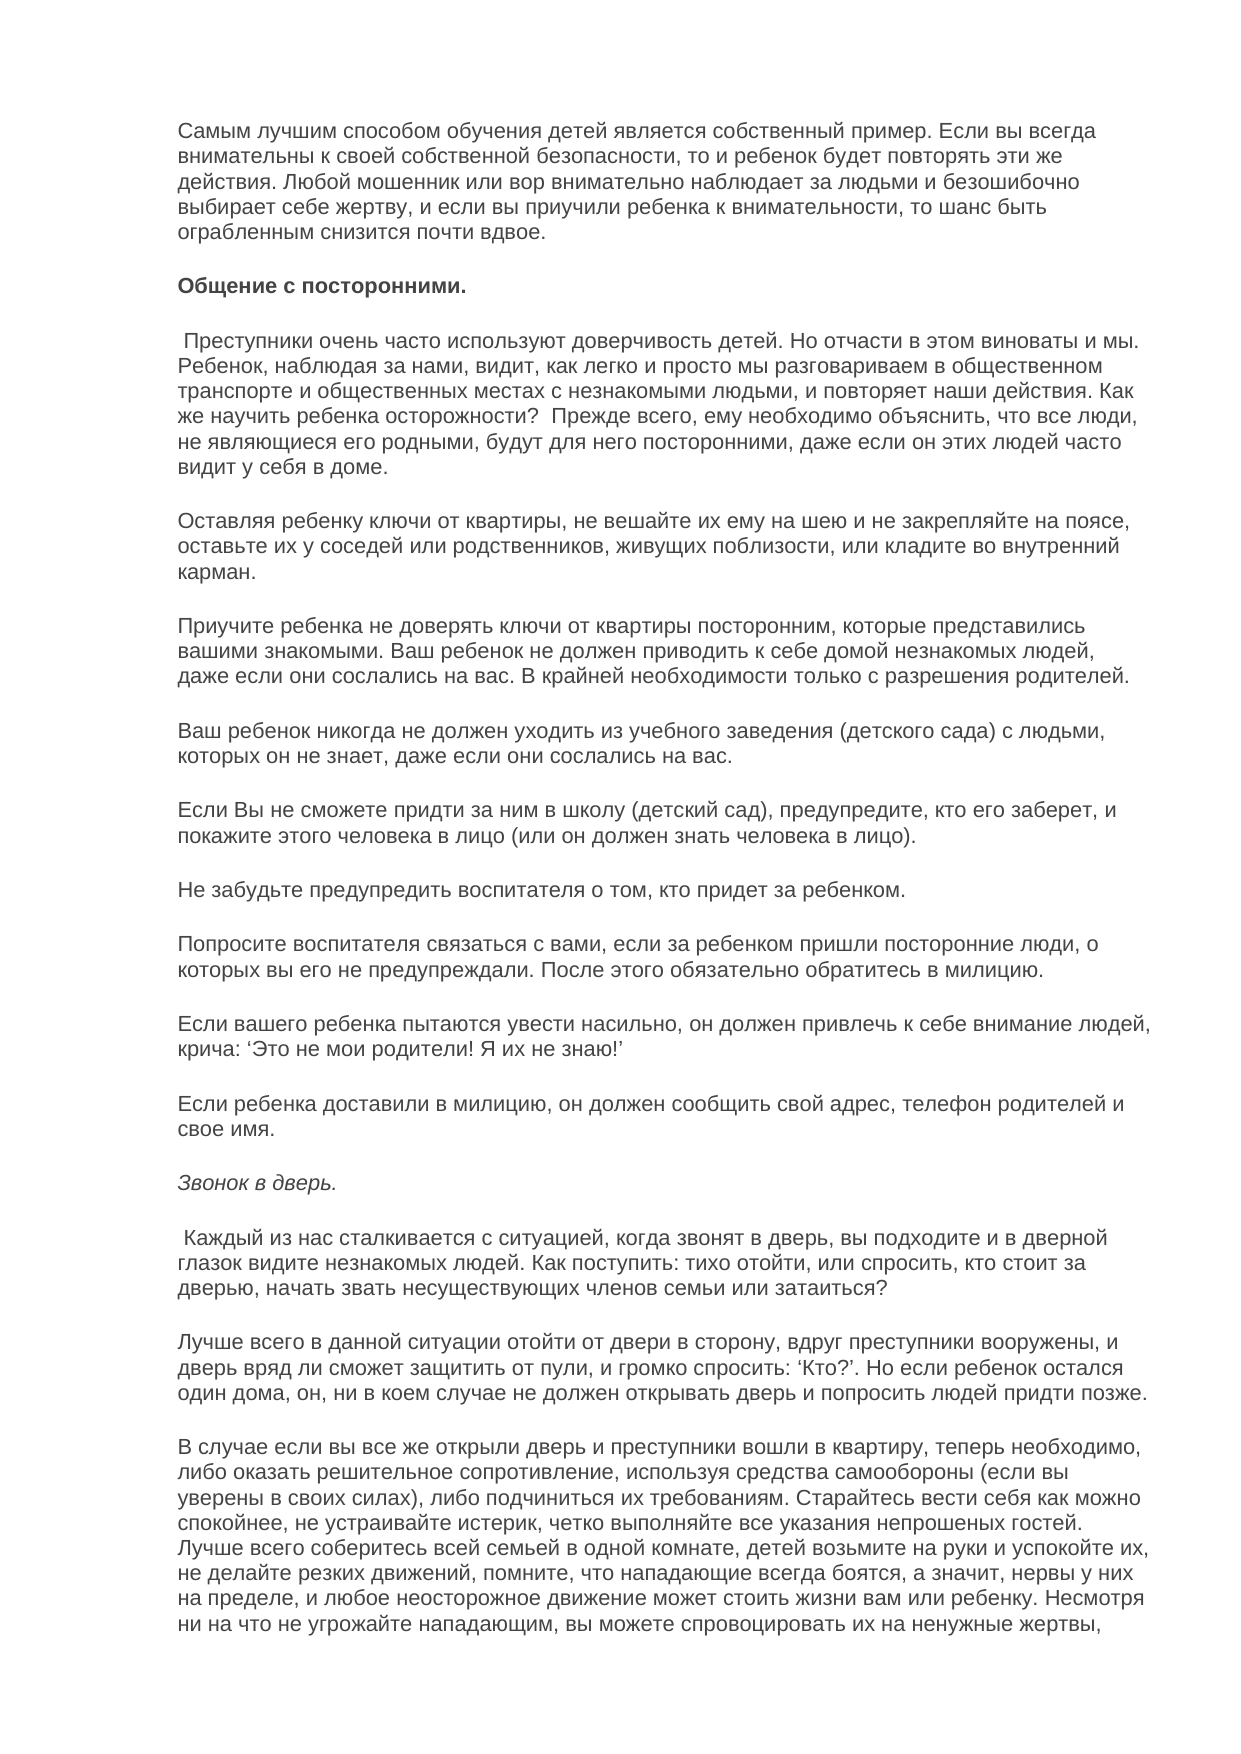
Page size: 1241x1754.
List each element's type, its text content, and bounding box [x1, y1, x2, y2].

text Звонок в дверь. [177, 1170, 1152, 1195]
text Самым лучшим способом обучения детей является собственный пример. Если вы всегда внимательны к своей собственной безопасности, то и ребенок будет повторять эти же действия. Любой мошенник или вор внимательно наблюдает за людьми и безошибочно выбирает себе жертву, и если вы приучили ребенка к внимательности, то шанс быть ограбленным снизится почти вдвое. [177, 118, 1152, 244]
text Каждый из нас сталкивается с ситуацией, когда звонят в дверь, вы подходите и в дверной глазок видите незнакомых людей. Как поступить: тихо отойти, или спросить, кто стоит за дверью, начать звать несуществующих членов семьи или затаиться? [177, 1224, 1152, 1300]
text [177, 1434, 1152, 1636]
text Если вашего ребенка пытаются увести насильно, он должен привлечь к себе внимание людей, крича: ‘Это не мои родители! Я их не знаю!’ [177, 1011, 1152, 1061]
text Лучше всего в данной ситуации отойти от двери в сторону, вдруг преступники вооружены, и дверь вряд ли сможет защитить от пули, и громко спросить: ‘Кто?’. Но если ребенок остался один дома, он, ни в коем случае не должен открывать дверь и попросить людей придти позже. [177, 1329, 1152, 1405]
text Приучите ребенка не доверять ключи от квартиры посторонним, которые представились вашими знакомыми. Ваш ребенок не должен приводить к себе домой незнакомых людей, даже если они сослались на вас. В крайней необходимости только с разрешения родителей. [177, 613, 1152, 688]
text Ваш ребенок никогда не должен уходить из учебного заведения (детского сада) с людьми, которых он не знает, даже если они сослались на вас. [177, 718, 1152, 768]
text Оставляя ребенку ключи от квартиры, не вешайте их ему на шею и не закрепляйте на поясе, оставьте их у соседей или родственников, живущих поблизости, или кладите во внутренний карман. [177, 508, 1152, 584]
text Преступники очень часто используют доверчивость детей. Но отчасти в этом виноваты и мы. Ребенок, наблюдая за нами, видит, как легко и просто мы разговариваем в общественном транспорте и общественных местах с незнакомыми людьми, и повторяет наши действия. Как же научить ребенка осторожности? Прежде всего, ему необходимо объяснить, что все люди, не являющиеся его родными, будут для него посторонними, даже если он этих людей часто видит у себя в доме. [177, 328, 1152, 479]
text Общение с посторонними. [177, 273, 1152, 298]
text Если Вы не сможете придти за ним в школу (детский сад), предупредите, кто его заберет, и покажите этого человека в лицо (или он должен знать человека в лицо). [177, 797, 1152, 848]
text Не забудьте предупредить воспитателя о том, кто придет за ребенком. [177, 877, 1152, 902]
text Если ребенка доставили в милицию, он должен сообщить свой адрес, телефон родителей и свое имя. [177, 1090, 1152, 1141]
text Попросите воспитателя связаться с вами, если за ребенком пришли посторонние люди, о которых вы его не предупреждали. После этого обязательно обратитесь в милицию. [177, 931, 1152, 982]
